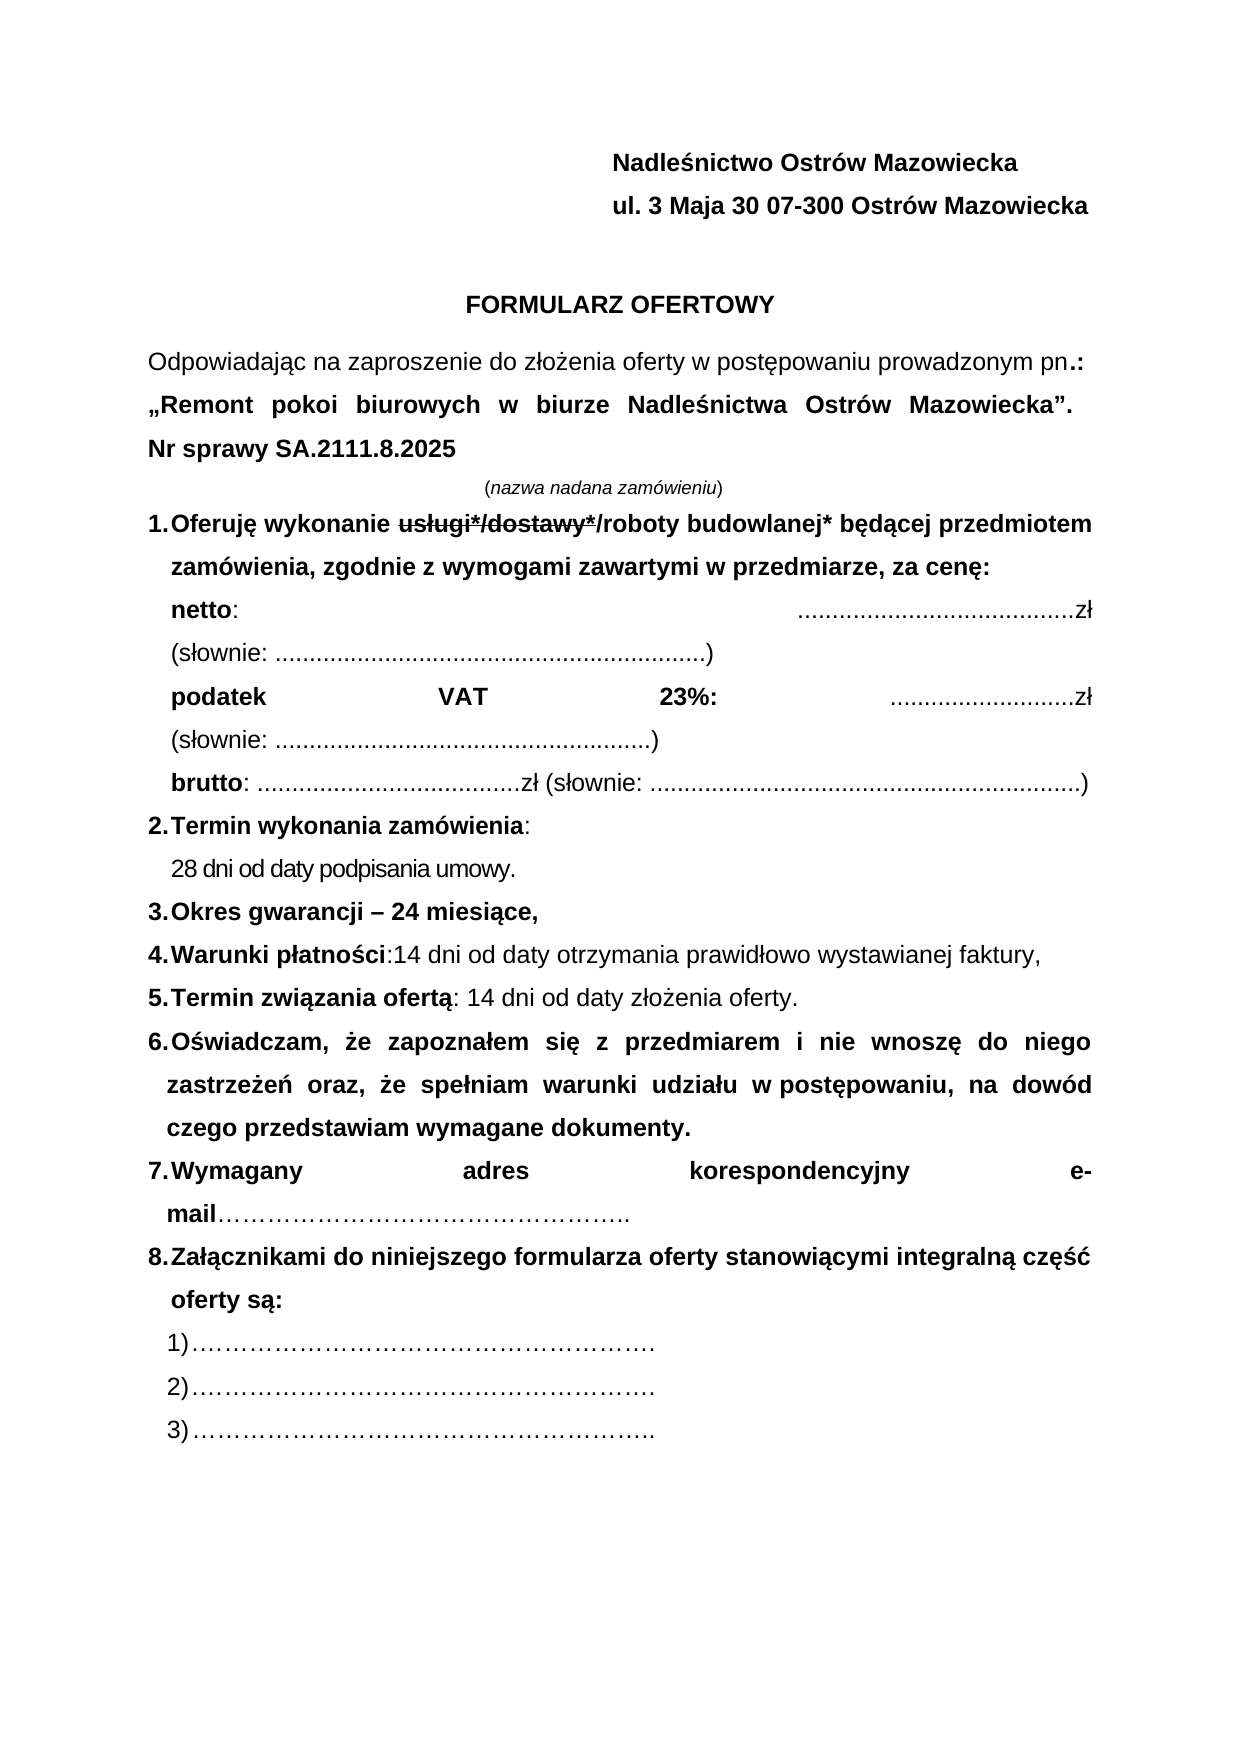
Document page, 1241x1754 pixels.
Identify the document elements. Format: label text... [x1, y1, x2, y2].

text brutto: ......................................zł (słownie: ...............................................................) [171, 768, 1092, 796]
list Oferuję wykonanie usługi*/dostawy*/roboty budowlanej* będącej przedmiotem zamówienia, zgodnie z wymogami zawartymi w przedmiarze, za cenę: [148, 509, 1092, 581]
list Warunki płatności:14 dni od daty otrzymania prawidłowo wystawianej faktury, [148, 940, 1092, 969]
text Nadleśnictwo Ostrów Mazowiecka [148, 148, 1092, 176]
text 28 dni od daty podpisania umowy. [171, 854, 1092, 883]
text podatek VAT 23%: ...........................zł (słownie: .......................................................) [171, 681, 1092, 753]
list .………………………………………………. [167, 1371, 1092, 1400]
list Wymagany adres korespondencyjny e-mail………………………………………….. [148, 1156, 1092, 1228]
list Termin wykonania zamówienia: [148, 811, 1092, 839]
text „Remont pokoi biurowych w biurze Nadleśnictwa Ostrów Mazowiecka”. Nr sprawy SA.2111.8.2025 [148, 390, 1092, 462]
text (nazwa nadana zamówieniu) [479, 477, 1092, 498]
list Okres gwarancji – 24 miesiące, [148, 897, 1092, 926]
text FORMULARZ OFERTOWY [148, 290, 1092, 319]
list Oświadczam, że zapoznałem się z przedmiarem i nie wnoszę do niego zastrzeżeń oraz, że spełniam warunki udziału w postępowaniu, na dowód czego przedstawiam wymagane dokumenty. [148, 1026, 1092, 1141]
text Odpowiadając na zaproszenie do złożenia oferty w postępowaniu prowadzonym pn.: [148, 347, 1092, 376]
list ……………………………………………….. [167, 1414, 1092, 1443]
text netto: ........................................zł (słownie: ...............................................................) [171, 595, 1092, 667]
list .………………………………………………. [167, 1328, 1092, 1357]
text ul. 3 Maja 30 07-300 Ostrów Mazowiecka [148, 191, 1092, 219]
list Załącznikami do niniejszego formularza oferty stanowiącymi integralną część oferty są: [148, 1242, 1092, 1314]
list Termin związania ofertą: 14 dni od daty złożenia oferty. [148, 983, 1092, 1012]
